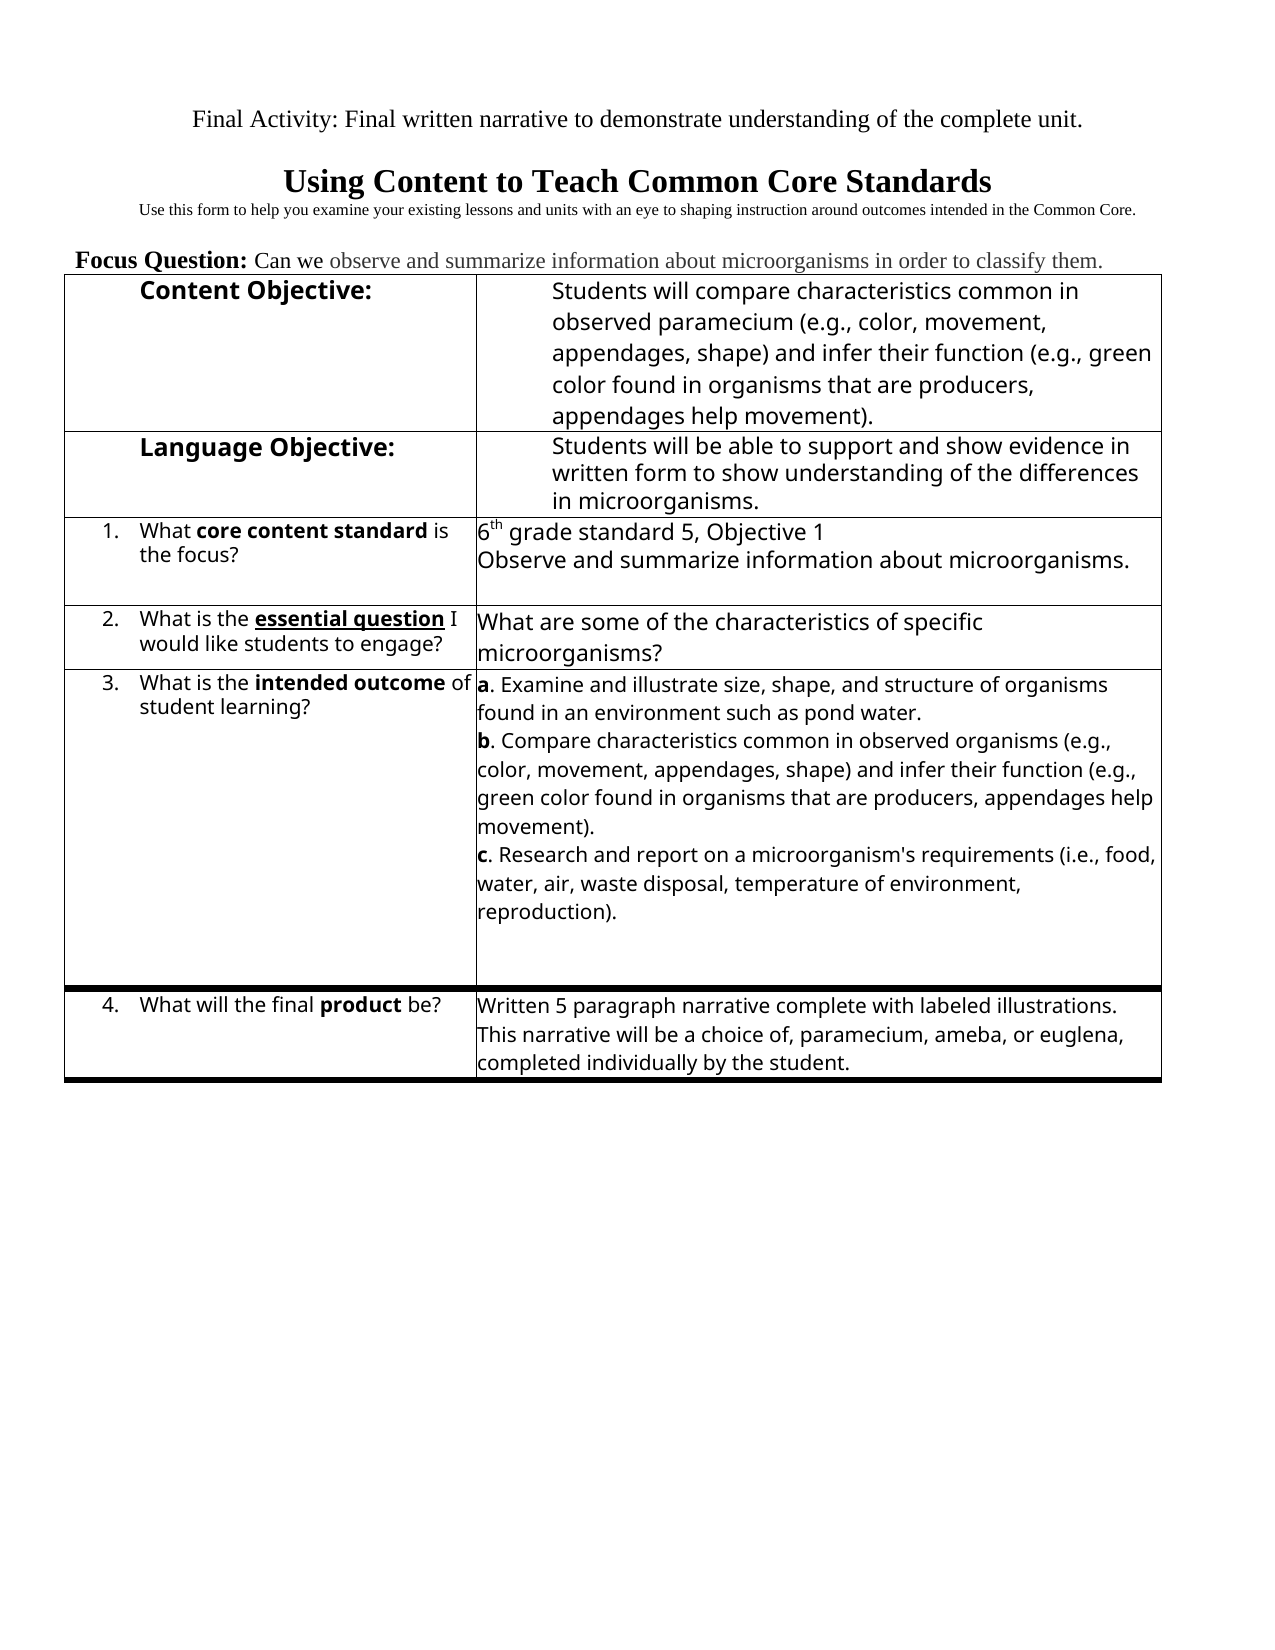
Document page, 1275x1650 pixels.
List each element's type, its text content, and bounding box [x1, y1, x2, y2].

table_cell What will the final product be? [65, 992, 476, 1077]
table_cell What are some of the characteristics of specific microorganisms? [477, 606, 1161, 669]
table_header Students will compare characteristics common in observed paramecium (e.g., color, movement, appendages, shape) and infer their function (e.g., green color found in organisms that are producers, appendages help movement). [477, 275, 1161, 431]
table_cell Written 5 paragraph narrative complete with labeled illustrations. This narrative will be a choice of, paramecium, ameba, or euglena, completed individually by the student. [477, 992, 1161, 1077]
text Use this form to help you examine your existing lessons and units with an eye to shaping instruction around outcomes intended in the Common Core. [75, 199, 1200, 219]
text Final Activity: Final written narrative to demonstrate understanding of the complete unit. [75, 104, 1200, 132]
table_cell Language Objective: [65, 432, 476, 517]
table_header Content Objective: [65, 275, 476, 431]
table_cell a. Examine and illustrate size, shape, and structure of organisms found in an environment such as pond water. b. Compare characteristics common in observed organisms (e.g., color, movement, appendages, shape) and infer their function (e.g., green color found in organisms that are producers, appendages help movement). c. Research and report on a microorganism's requirements (i.e., food, water, air, waste disposal, temperature of environment, reproduction). [477, 670, 1161, 985]
table_cell What is the intended outcome of student learning? [65, 670, 476, 985]
table_cell What is the essential question I would like students to engage? [65, 606, 476, 669]
table_cell What core content standard is the focus? [65, 518, 476, 605]
text Using Content to Teach Common Core Standards [75, 161, 1200, 199]
table_cell Students will be able to support and show evidence in written form to show understanding of the differences in microorganisms. [477, 432, 1161, 517]
text Focus Question: Can we observe and summarize information about microorganisms in order to classify them. [75, 245, 1200, 274]
table_cell 6th grade standard 5, Objective 1 Observe and summarize information about microorganisms. [477, 518, 1161, 605]
